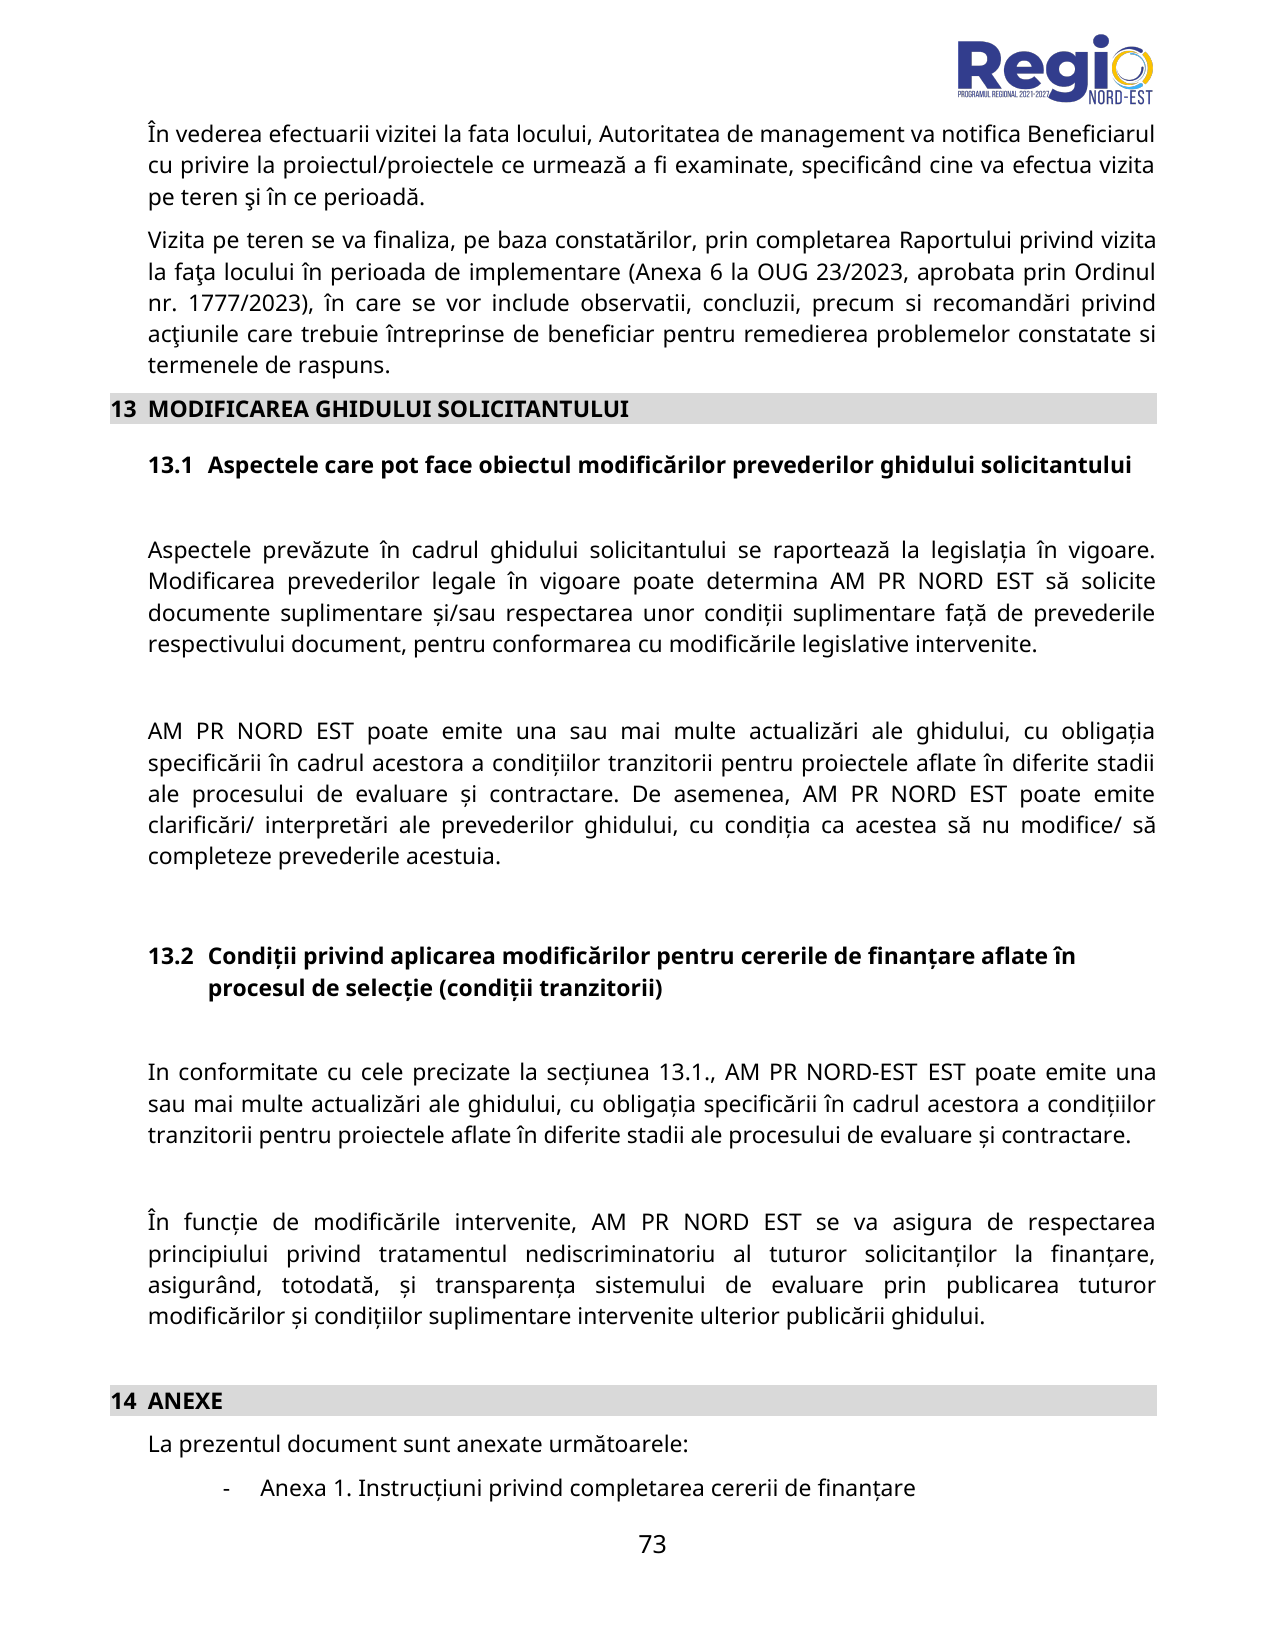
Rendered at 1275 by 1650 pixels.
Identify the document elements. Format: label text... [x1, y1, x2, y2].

text La prezentul document sunt anexate următoarele: [148, 1428, 1157, 1460]
subtitle MODIFICAREA GHIDULUI SOLICITANTULUI [110, 393, 1157, 424]
text În vederea efectuarii vizitei la fata locului, Autoritatea de management va notifica Beneficiarul cu privire la proiectul/proiectele ce urmează a fi examinate, specificând cine va efectua vizita pe teren şi în ce perioadă. [148, 118, 1157, 212]
subtitle Condiții privind aplicarea modificărilor pentru cererile de finanțare aflate în procesul de selecție (condiții tranzitorii) [148, 940, 1157, 1003]
text In conformitate cu cele precizate la secțiunea 13.1., AM PR NORD-EST EST poate emite una sau mai multe actualizări ale ghidului, cu obligația specificării în cadrul acestora a condițiilor tranzitorii pentru proiectele aflate în diferite stadii ale procesului de evaluare și contractare. [148, 1056, 1157, 1150]
picture [954, 30, 1157, 109]
text Aspectele prevăzute în cadrul ghidului solicitantului se raportează la legislația în vigoare. Modificarea prevederilor legale în vigoare poate determina AM PR NORD EST să solicite documente suplimentare și/sau respectarea unor condiții suplimentare față de prevederile respectivului document, pentru conformarea cu modificările legislative intervenite. [148, 534, 1157, 659]
text AM PR NORD EST poate emite una sau mai multe actualizări ale ghidului, cu obligația specificării în cadrul acestora a condițiilor tranzitorii pentru proiectele aflate în diferite stadii ale procesului de evaluare și contractare. De asemenea, AM PR NORD EST poate emite clarificări/ interpretări ale prevederilor ghidului, cu condiția ca acestea să nu modifice/ să completeze prevederile acestuia. [148, 715, 1157, 872]
list Anexa 1. Instrucțiuni privind completarea cererii de finanțare [223, 1472, 1157, 1503]
subtitle Aspectele care pot face obiectul modificărilor prevederilor ghidului solicitantului [148, 449, 1157, 481]
text În funcție de modificările intervenite, AM PR NORD EST se va asigura de respectarea principiului privind tratamentul nediscriminatoriu al tuturor solicitanților la finanțare, asigurând, totodată, și transparența sistemului de evaluare prin publicarea tuturor modificărilor și condițiilor suplimentare intervenite ulterior publicării ghidului. [148, 1206, 1157, 1331]
text Vizita pe teren se va finaliza, pe baza constatărilor, prin completarea Raportului privind vizita la faţa locului în perioada de implementare (Anexa 6 la OUG 23/2023, aprobata prin Ordinul nr. 1777/2023), în care se vor include observatii, concluzii, precum si recomandări privind acţiunile care trebuie întreprinse de beneficiar pentru remedierea problemelor constatate si termenele de raspuns. [148, 224, 1157, 381]
subtitle ANEXE [110, 1385, 1157, 1416]
